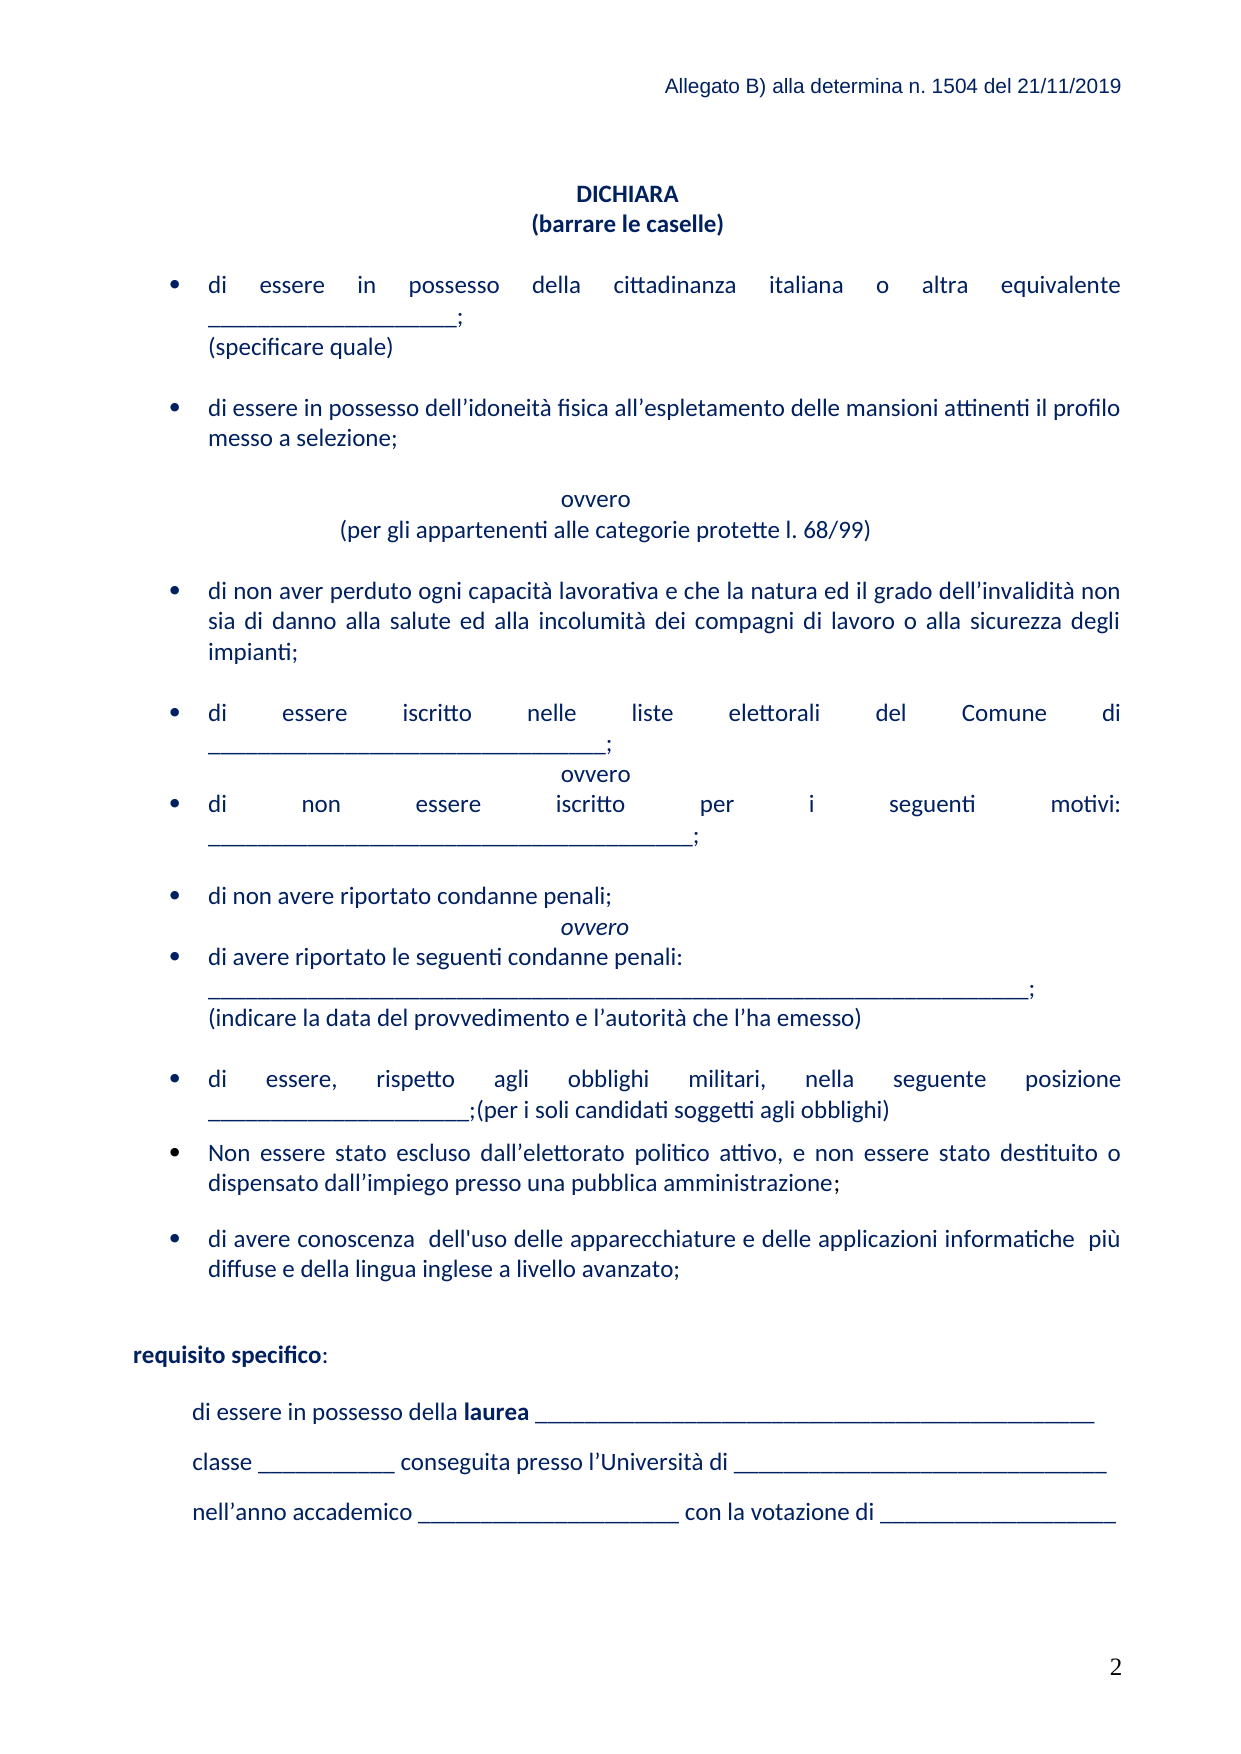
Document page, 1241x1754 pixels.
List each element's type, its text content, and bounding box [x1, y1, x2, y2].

list di non avere riportato condanne penali; [170, 880, 1122, 911]
list di non essere iscritto per i seguenti motivi: _______________________________________; [170, 788, 1122, 849]
text di essere in possesso della laurea _____________________________________________ [170, 1400, 1122, 1425]
text DICHIARA [133, 178, 1122, 209]
text ovvero [503, 758, 1122, 788]
text ovvero [503, 911, 1122, 941]
text classe ___________ conseguita presso l’Università di ______________________________ [192, 1450, 1122, 1475]
list di essere iscritto nelle liste elettorali del Comune di ________________________________; [170, 697, 1122, 758]
list di avere riportato le seguenti condanne penali: [170, 941, 1122, 972]
list Non essere stato escluso dall’elettorato politico attivo, e non essere stato destituito o dispensato dall’impiego presso una pubblica amministrazione; [170, 1137, 1122, 1198]
list di non aver perduto ogni capacità lavorativa e che la natura ed il grado dell’invalidità non sia di danno alla salute ed alla incolumità dei compagni di lavoro o alla sicurezza degli impianti; [170, 575, 1122, 666]
text ovvero [208, 483, 1122, 514]
text nell’anno accademico _____________________ con la votazione di ___________________ [192, 1500, 1122, 1525]
text (barrare le caselle) [133, 209, 1122, 239]
text __________________________________________________________________; [208, 972, 1122, 1002]
list di essere in possesso dell’idoneità fisica all’espletamento delle mansioni attinenti il profilo messo a selezione; [170, 392, 1122, 453]
list di essere, rispetto agli obblighi militari, nella seguente posizione _____________________;(per i soli candidati soggetti agli obblighi) [170, 1063, 1122, 1124]
text (specificare quale) [208, 331, 1122, 361]
text requisito specifico: [133, 1339, 1122, 1370]
text (indicare la data del provvedimento e l’autorità che l’ha emesso) [208, 1002, 1122, 1033]
list di essere in possesso della cittadinanza italiana o altra equivalente ____________________; [170, 270, 1122, 331]
text (per gli appartenenti alle categorie protette l. 68/99) [208, 514, 1122, 544]
list di avere conoscenza dell'uso delle apparecchiature e delle applicazioni informatiche più diffuse e della lingua inglese a livello avanzato; [170, 1223, 1122, 1284]
